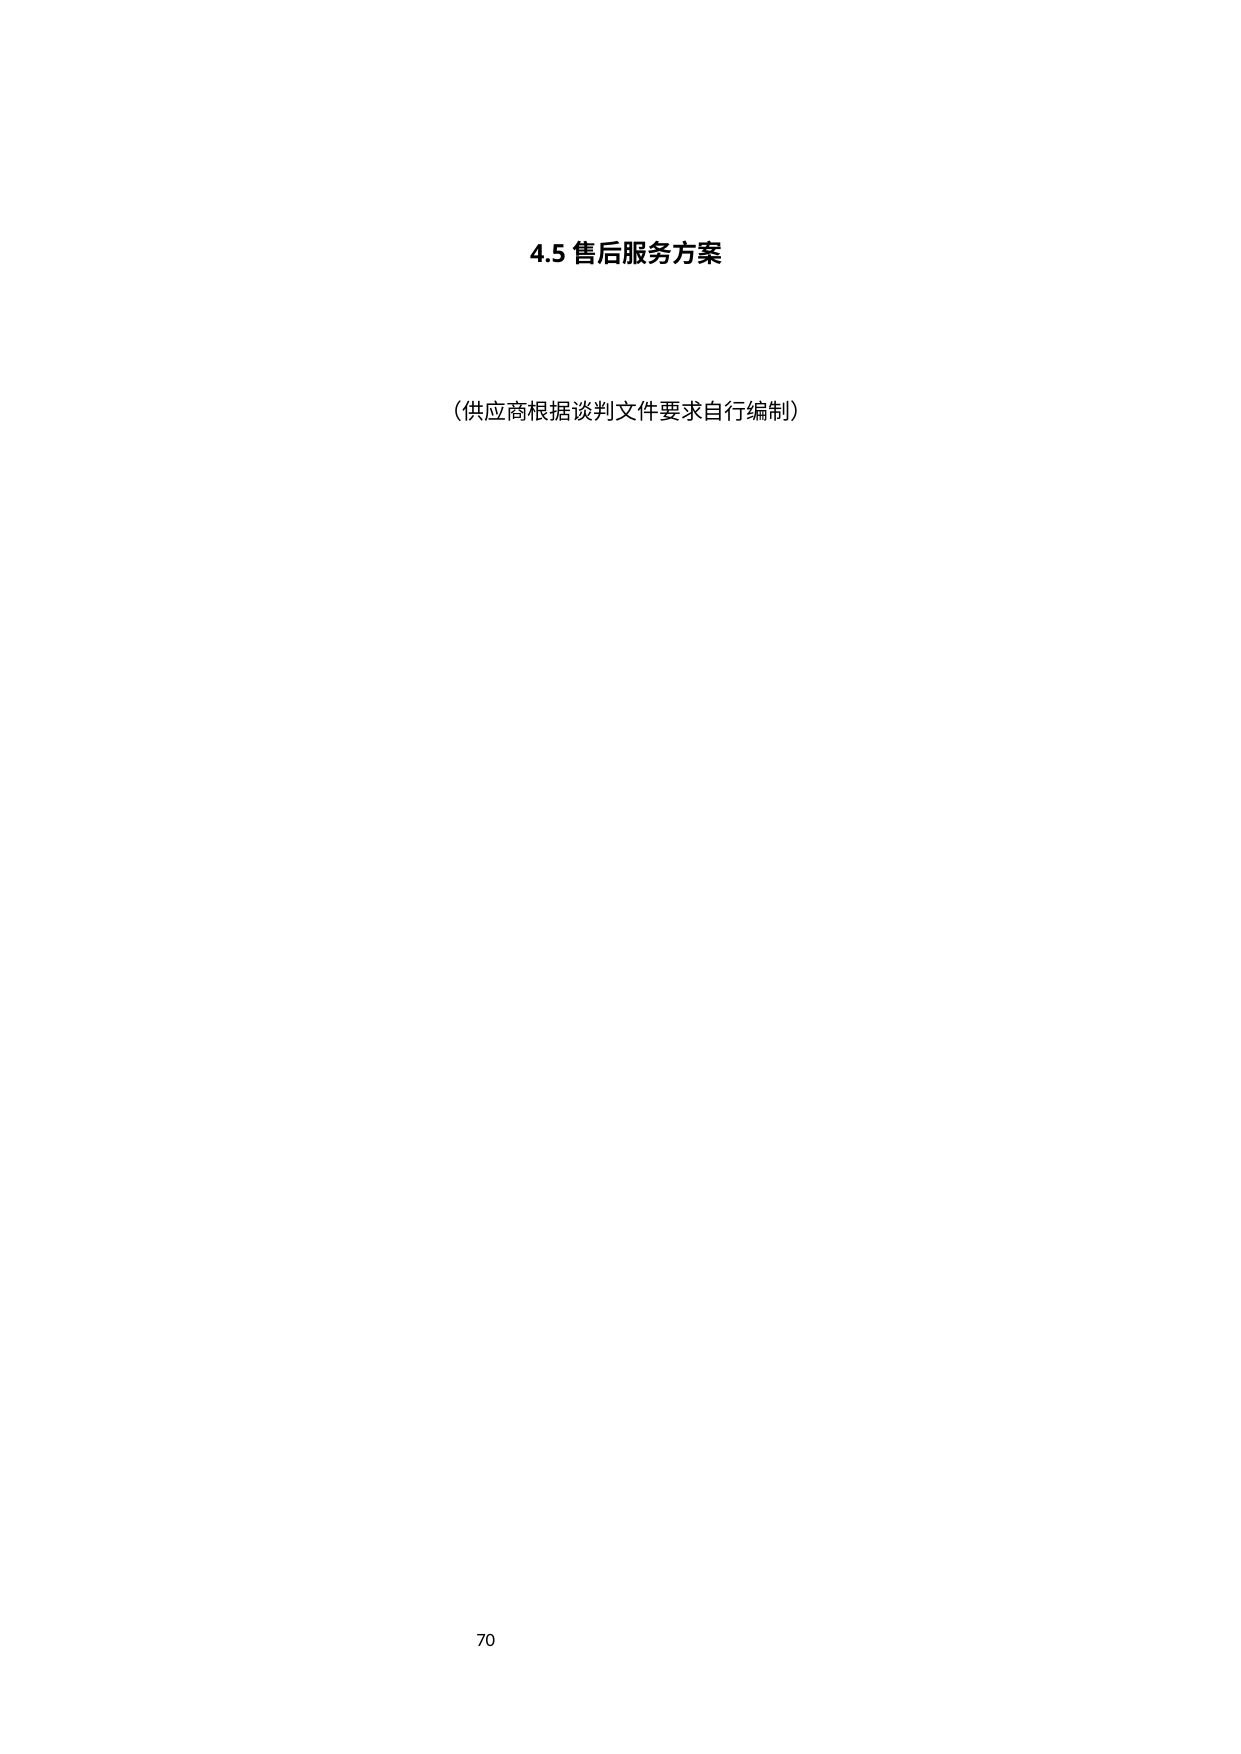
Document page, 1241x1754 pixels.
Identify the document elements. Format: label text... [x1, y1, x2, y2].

text 4.5 售后服务方案 [165, 219, 1087, 284]
text （供应商根据谈判文件要求自行编制） [165, 393, 1087, 426]
